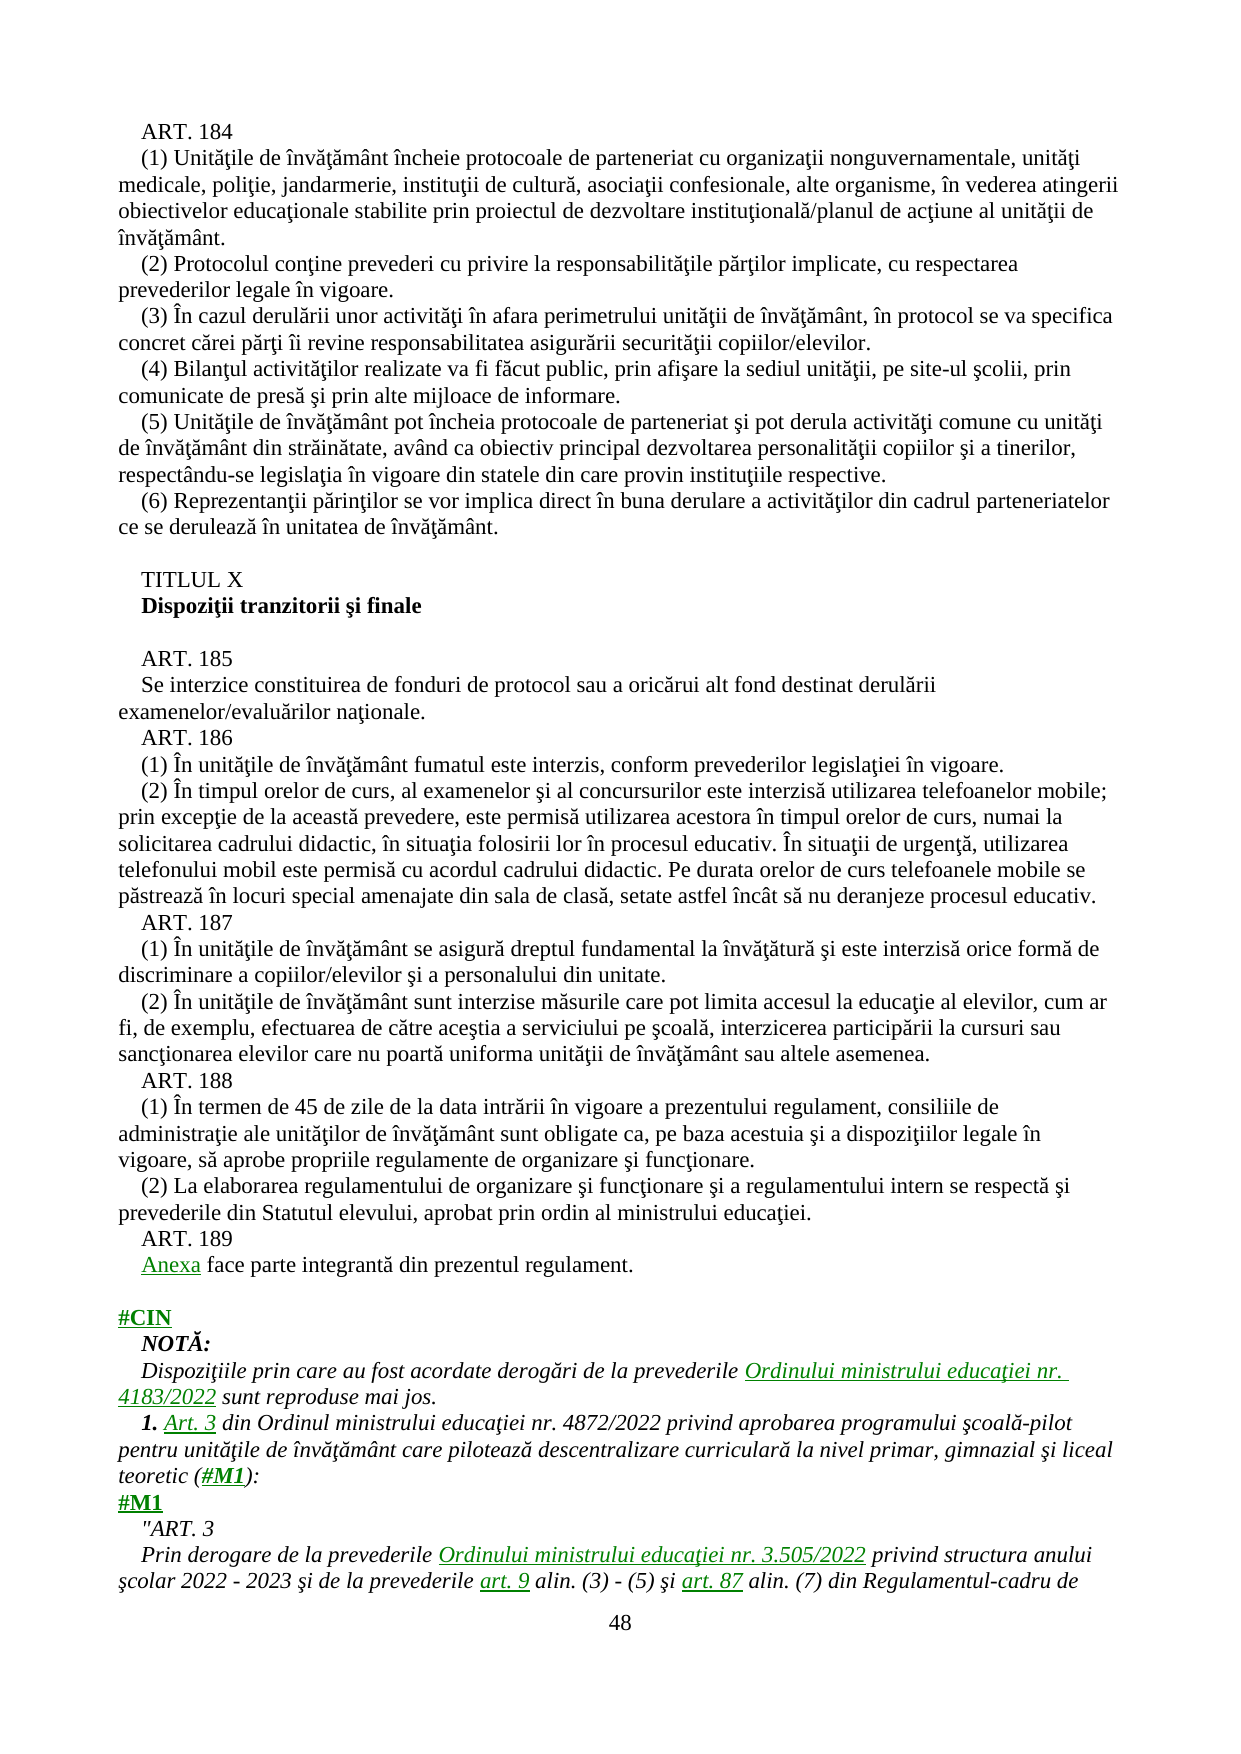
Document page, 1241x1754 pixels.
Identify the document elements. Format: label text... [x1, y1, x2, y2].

text ART. 187 [118, 909, 1122, 935]
text Se interzice constituirea de fonduri de protocol sau a oricărui alt fond destinat derulării examenelor/evaluărilor naţionale. [118, 672, 1122, 724]
text Anexa face parte integrantă din prezentul regulament. [118, 1251, 1122, 1278]
text ART. 189 [118, 1225, 1122, 1251]
text (2) La elaborarea regulamentului de organizare şi funcţionare şi a regulamentului intern se respectă şi prevederile din Statutul elevului, aprobat prin ordin al ministrului educaţiei. [118, 1172, 1122, 1225]
text ART. 186 [118, 724, 1122, 751]
text (1) Unităţile de învăţământ încheie protocoale de parteneriat cu organizaţii nonguvernamentale, unităţi medicale, poliţie, jandarmerie, instituţii de cultură, asociaţii confesionale, alte organisme, în vederea atingerii obiectivelor educaţionale stabilite prin proiectul de dezvoltare instituţională/planul de acţiune al unităţii de învăţământ. [118, 144, 1122, 250]
text (3) În cazul derulării unor activităţi în afara perimetrului unităţii de învăţământ, în protocol se va specifica concret cărei părţi îi revine responsabilitatea asigurării securităţii copiilor/elevilor. [118, 303, 1122, 355]
text NOTĂ: [118, 1330, 1122, 1357]
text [118, 1541, 1122, 1594]
text ART. 184 [118, 118, 1122, 144]
text Dispoziţii tranzitorii şi finale [118, 592, 1122, 619]
text (5) Unităţile de învăţământ pot încheia protocoale de parteneriat şi pot derula activităţi comune cu unităţi de învăţământ din străinătate, având ca obiectiv principal dezvoltarea personalităţii copiilor şi a tinerilor, respectându-se legislaţia în vigoare din statele din care provin instituţiile respective. [118, 408, 1122, 487]
text (2) În unităţile de învăţământ sunt interzise măsurile care pot limita accesul la educaţie al elevilor, cum ar fi, de exemplu, efectuarea de către aceştia a serviciului pe şcoală, interzicerea participării la cursuri sau sancţionarea elevilor care nu poartă uniforma unităţii de învăţământ sau altele asemenea. [118, 988, 1122, 1067]
text ART. 185 [118, 645, 1122, 672]
text (1) În unităţile de învăţământ fumatul este interzis, conform prevederilor legislaţiei în vigoare. [118, 751, 1122, 777]
text ART. 188 [118, 1067, 1122, 1093]
text (4) Bilanţul activităţilor realizate va fi făcut public, prin afişare la sediul unităţii, pe site-ul şcolii, prin comunicate de presă şi prin alte mijloace de informare. [118, 355, 1122, 408]
text #CIN [118, 1304, 1122, 1330]
text "ART. 3 [118, 1515, 1122, 1541]
text TITLUL X [118, 566, 1122, 592]
text #M1 [118, 1488, 1122, 1515]
text (1) În termen de 45 de zile de la data intrării în vigoare a prezentului regulament, consiliile de administraţie ale unităţilor de învăţământ sunt obligate ca, pe baza acestuia şi a dispoziţiilor legale în vigoare, să aprobe propriile regulamente de organizare şi funcţionare. [118, 1093, 1122, 1172]
text Dispoziţiile prin care au fost acordate derogări de la prevederile Ordinului ministrului educaţiei nr. 4183/2022 sunt reproduse mai jos. [118, 1357, 1122, 1409]
text (1) În unităţile de învăţământ se asigură dreptul fundamental la învăţătură şi este interzisă orice formă de discriminare a copiilor/elevilor şi a personalului din unitate. [118, 935, 1122, 988]
text (6) Reprezentanţii părinţilor se vor implica direct în buna derulare a activităţilor din cadrul parteneriatelor ce se derulează în unitatea de învăţământ. [118, 487, 1122, 540]
text (2) Protocolul conţine prevederi cu privire la responsabilităţile părţilor implicate, cu respectarea prevederilor legale în vigoare. [118, 250, 1122, 303]
text (2) În timpul orelor de curs, al examenelor şi al concursurilor este interzisă utilizarea telefoanelor mobile; prin excepţie de la această prevedere, este permisă utilizarea acestora în timpul orelor de curs, numai la solicitarea cadrului didactic, în situaţia folosirii lor în procesul educativ. În situaţii de urgenţă, utilizarea telefonului mobil este permisă cu acordul cadrului didactic. Pe durata orelor de curs telefoanele mobile se păstrează în locuri special amenajate din sala de clasă, setate astfel încât să nu deranjeze procesul educativ. [118, 777, 1122, 909]
text 1. Art. 3 din Ordinul ministrului educaţiei nr. 4872/2022 privind aprobarea programului şcoală-pilot pentru unităţile de învăţământ care pilotează descentralizare curriculară la nivel primar, gimnazial şi liceal teoretic (#M1): [118, 1409, 1122, 1488]
